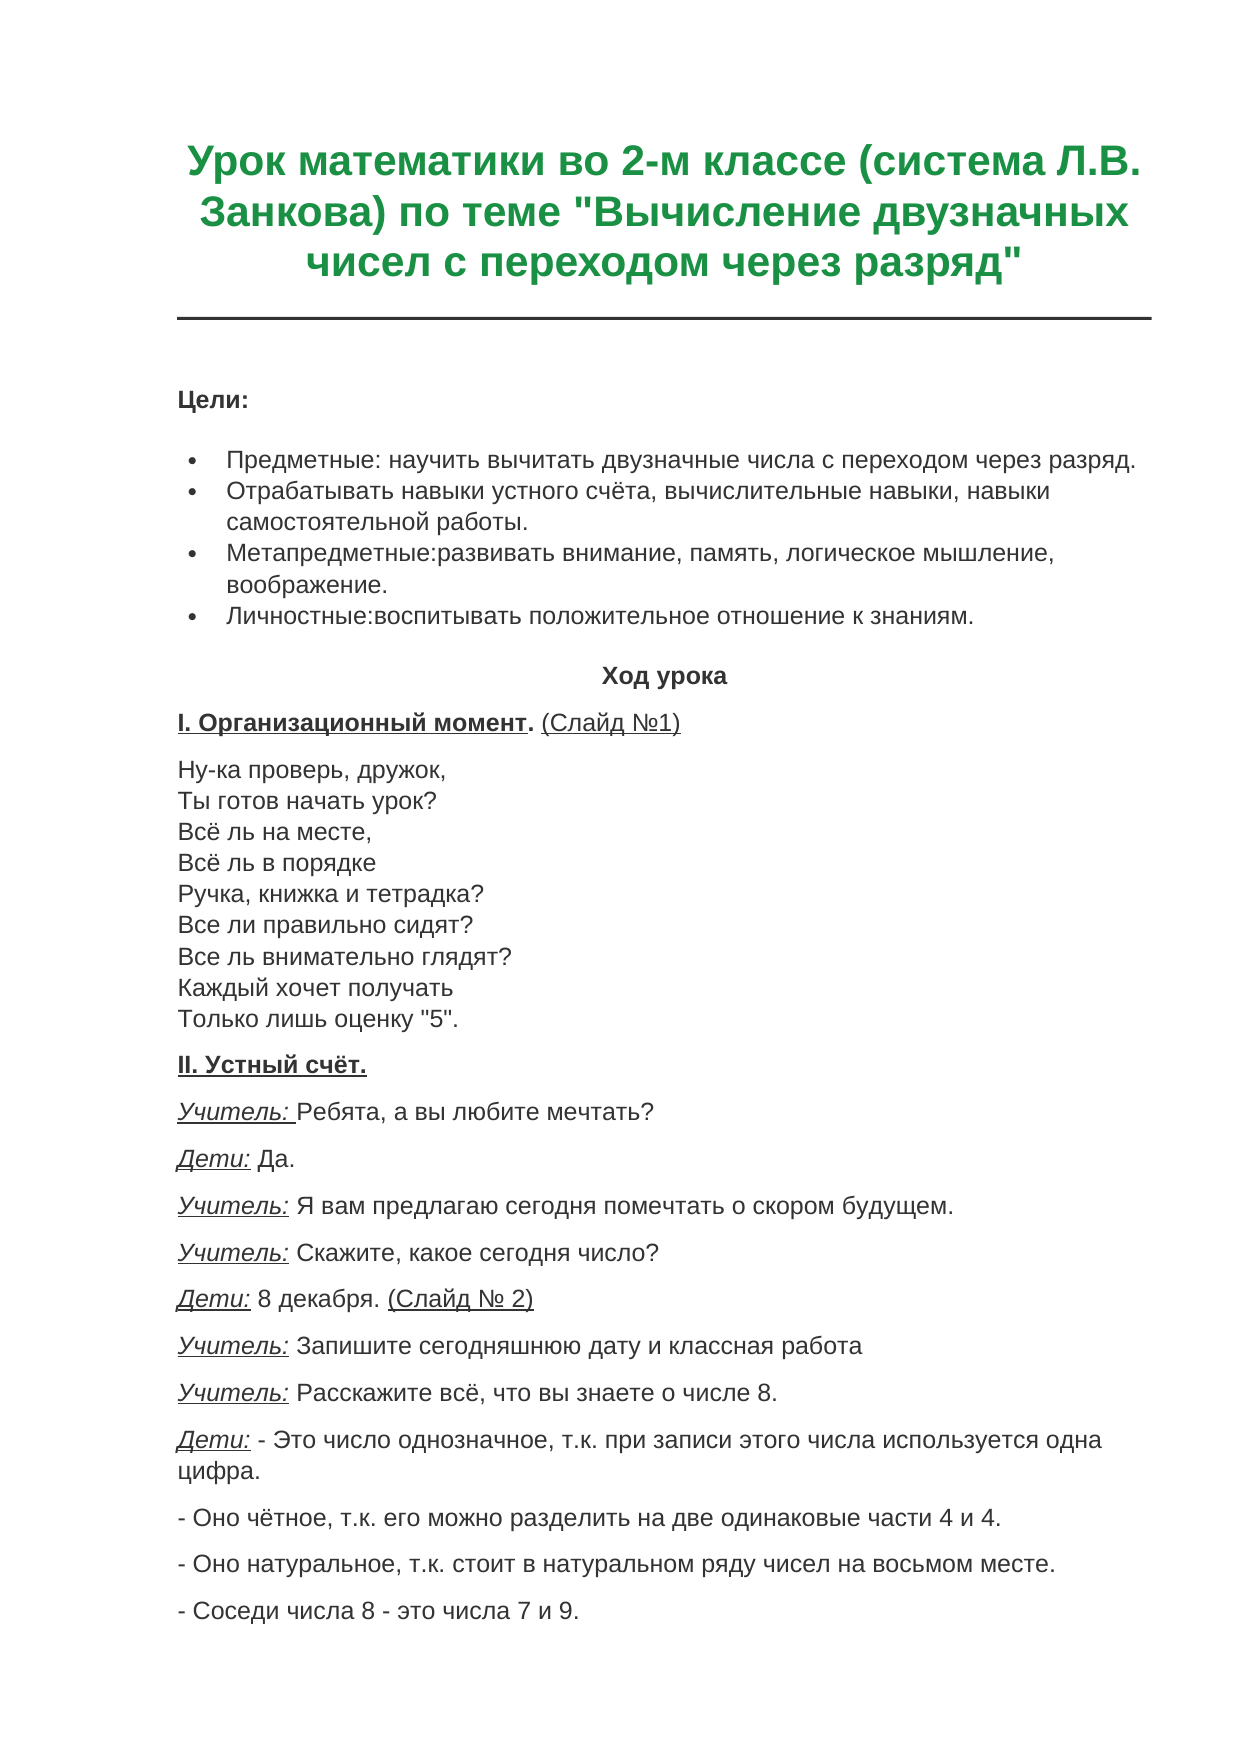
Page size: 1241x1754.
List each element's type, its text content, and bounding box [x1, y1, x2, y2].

text Дети: Да. [177, 1142, 1152, 1173]
list Метапредметные:развивать внимание, память, логическое мышление, воображение. [188, 536, 1152, 598]
text Учитель: Запишите сегодняшнюю дату и классная работа [177, 1329, 1152, 1360]
list Личностные:воспитывать положительное отношение к знаниям. [188, 598, 1152, 629]
text Ход урока [177, 659, 1152, 690]
text - Оно чётное, т.к. его можно разделить на две одинаковые части 4 и 4. [177, 1500, 1152, 1531]
text Дети: - Это число однозначное, т.к. при записи этого числа используется одна цифра. [177, 1422, 1152, 1484]
text - Соседи числа 8 - это числа 7 и 9. [177, 1594, 1152, 1625]
text Ну-ка проверь, дружок, Ты готов начать урок? Всё ль на месте, Всё ль в порядке Ручка, книжка и тетрадка? Все ли правильно сидят? Все ль внимательно глядят? Каждый хочет получать Только лишь оценку "5". [177, 752, 1152, 1032]
text Учитель: Я вам предлагаю сегодня помечтать о скором будущем. [177, 1188, 1152, 1219]
list Отрабатывать навыки устного счёта, вычислительные навыки, навыки самостоятельной работы. [188, 474, 1152, 536]
text - Оно натуральное, т.к. стоит в натуральном ряду чисел на восьмом месте. [177, 1547, 1152, 1578]
text Цели: [177, 382, 1152, 413]
text II. Устный счёт. [177, 1048, 1152, 1079]
text Учитель: Расскажите всё, что вы знаете о числе 8. [177, 1376, 1152, 1407]
text I. Организационный момент. (Слайд №1) [177, 705, 1152, 737]
list Предметные: научить вычитать двузначные числа с переходом через разряд. [188, 443, 1152, 474]
text Урок математики во 2-м классе (система Л.В. Занкова) по теме "Вычисление двузначных чисел с переходом через разряд" [177, 134, 1152, 286]
text Дети: 8 декабря. (Слайд № 2) [177, 1282, 1152, 1313]
text Учитель: Скажите, какое сегодня число? [177, 1235, 1152, 1266]
text Учитель: Ребята, а вы любите мечтать? [177, 1095, 1152, 1126]
